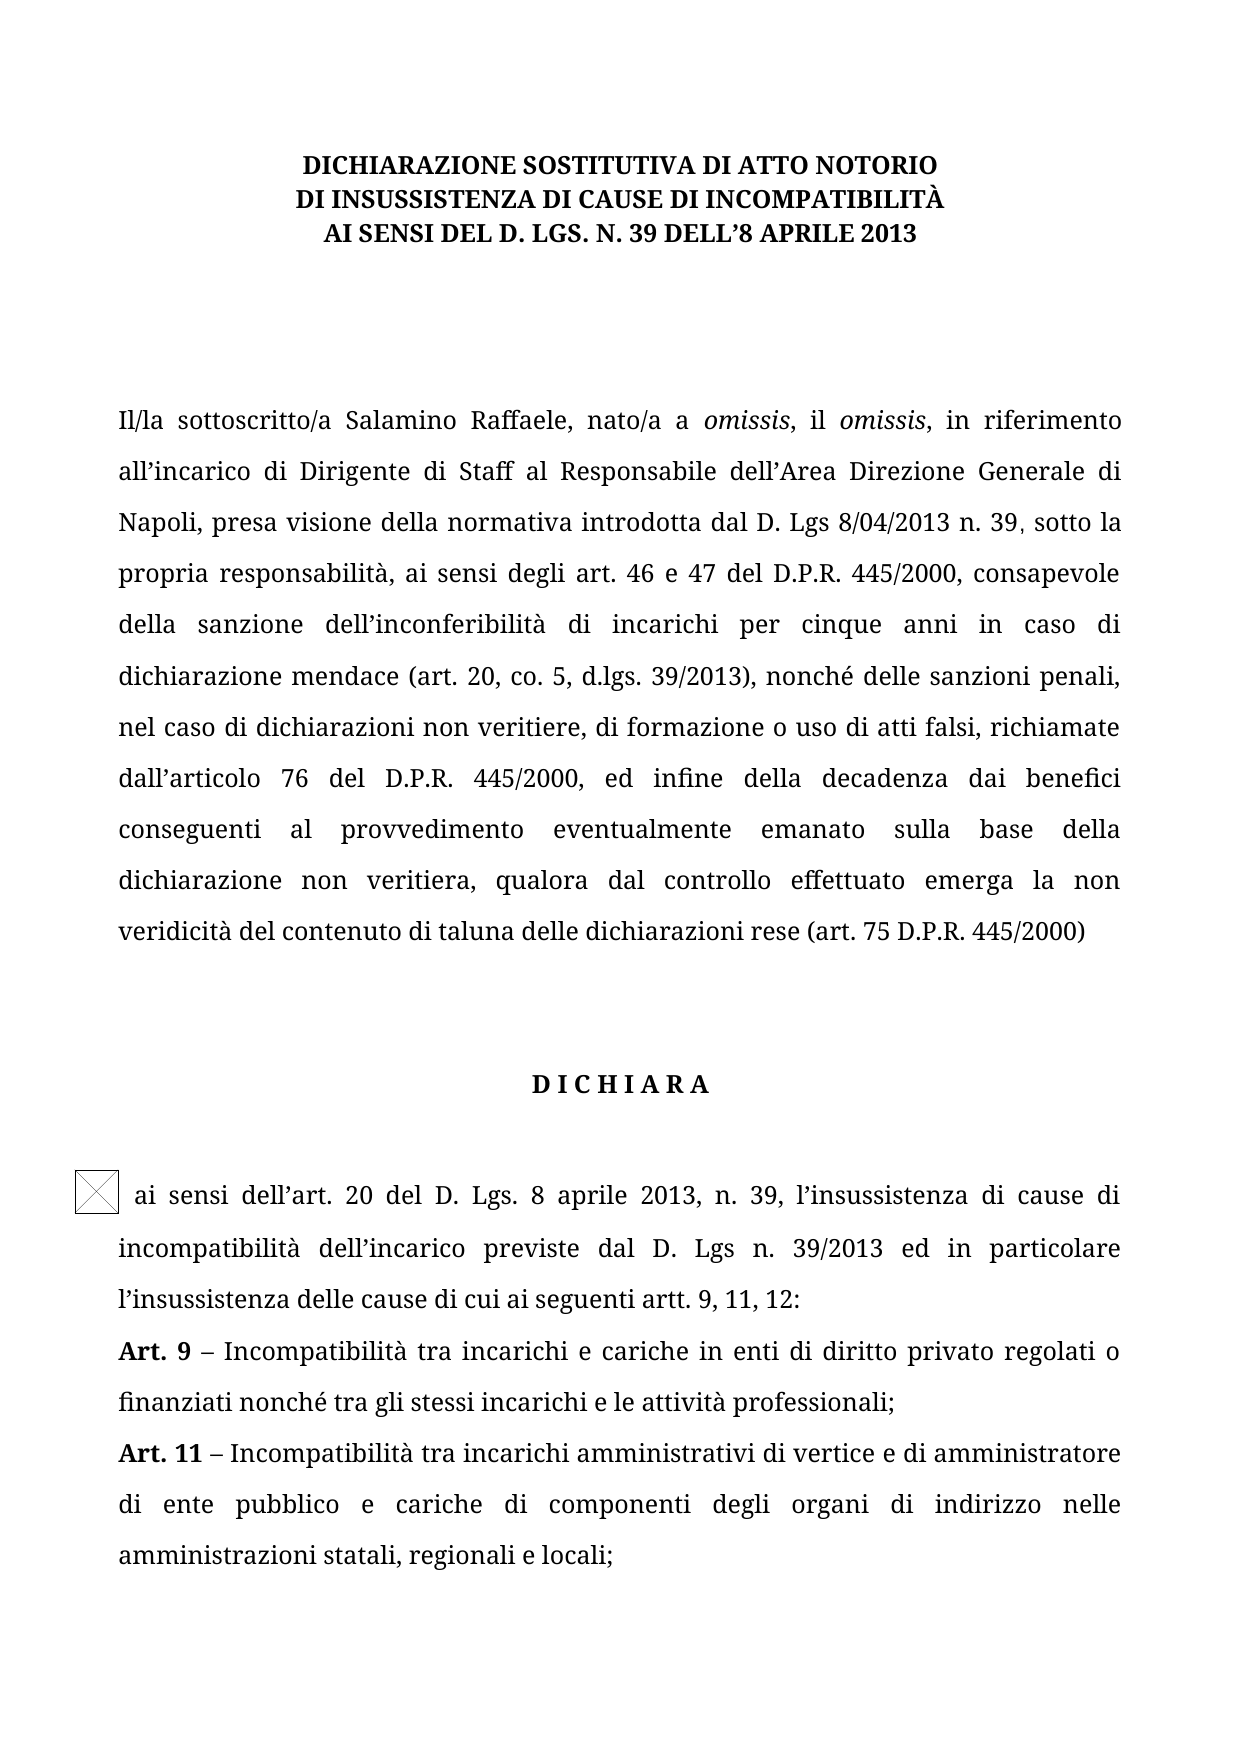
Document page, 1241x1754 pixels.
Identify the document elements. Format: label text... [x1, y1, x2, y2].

text Art. 9 – Incompatibilità tra incarichi e cariche in enti di diritto privato regolati o finanziati nonché tra gli stessi incarichi e le attività professionali; [118, 1333, 1122, 1418]
text Art. 11 – Incompatibilità tra incarichi amministrativi di vertice e di amministratore di ente pubblico e cariche di componenti degli organi di indirizzo nelle amministrazioni statali, regionali e locali; [118, 1435, 1122, 1571]
text ai sensi dell’art. 20 del D. Lgs. 8 aprile 2013, n. 39, l’insussistenza di cause di incompatibilità dell’incarico previste dal D. Lgs n. 39/2013 ed in particolare l’insussistenza delle cause di cui ai seguenti artt. 9, 11, 12: [74, 1169, 1122, 1316]
text Il/la sottoscritto/a Salamino Raffaele, nato/a a omissis, il omissis, in riferimento all’incarico di Dirigente di Staff al Responsabile dell’Area Direzione Generale di Napoli, presa visione della normativa introdotta dal D. Lgs 8/04/2013 n. 39, sotto la propria responsabilità, ai sensi degli art. 46 e 47 del D.P.R. 445/2000, consapevole della sanzione dell’inconferibilità di incarichi per cinque anni in caso di dichiarazione mendace (art. 20, co. 5, d.lgs. 39/2013), nonché delle sanzioni penali, nel caso di dichiarazioni non veritiere, di formazione o uso di atti falsi, richiamate dall’articolo 76 del D.P.R. 445/2000, ed infine della decadenza dai benefici conseguenti al provvedimento eventualmente emanato sulla base della dichiarazione non veritiera, qualora dal controllo effettuato emerga la non veridicità del contenuto di taluna delle dichiarazioni rese (art. 75 D.P.R. 445/2000) [118, 403, 1122, 947]
text DICHIARAZIONE SOSTITUTIVA DI ATTO NOTORIO [118, 148, 1122, 182]
text DI INSUSSISTENZA DI CAUSE DI INCOMPATIBILITÀ [118, 182, 1122, 216]
text AI SENSI DEL D. LGS. N. 39 DELL’8 APRILE 2013 [118, 216, 1122, 250]
text D I C H I A R A [118, 1067, 1122, 1101]
